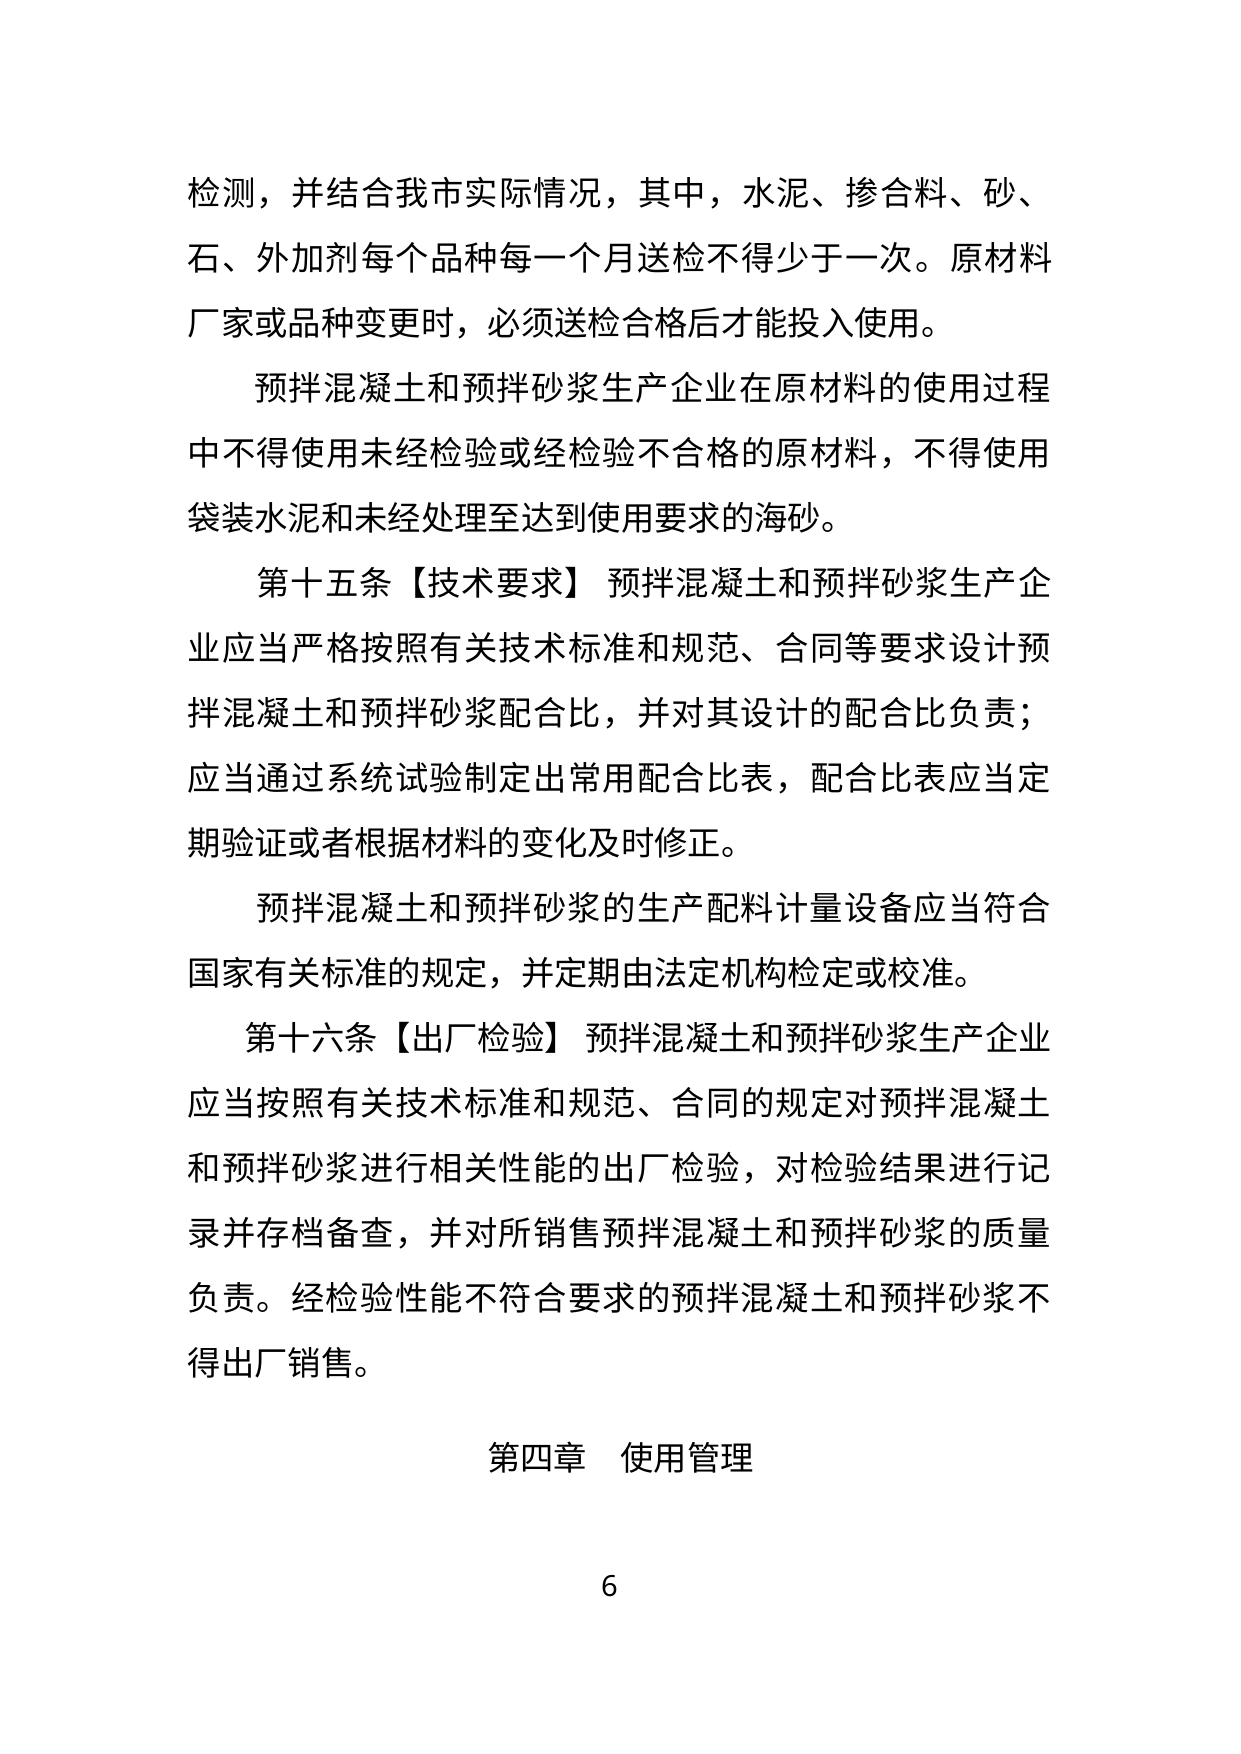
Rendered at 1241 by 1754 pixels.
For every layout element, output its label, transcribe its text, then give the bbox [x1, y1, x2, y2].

text 第十五条【技术要求】 预拌混凝土和预拌砂浆生产企业应当严格按照有关技术标准和规范、合同等要求设计预拌混凝土和预拌砂浆配合比，并对其设计的配合比负责；应当通过系统试验制定出常用配合比表，配合比表应当定期验证或者根据材料的变化及时修正。 [187, 549, 1053, 874]
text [187, 159, 1053, 354]
text 预拌混凝土和预拌砂浆生产企业在原材料的使用过程中不得使用未经检验或经检验不合格的原材料，不得使用袋装水泥和未经处理至达到使用要求的海砂。 [187, 354, 1053, 549]
text 第十六条【出厂检验】 预拌混凝土和预拌砂浆生产企业应当按照有关技术标准和规范、合同的规定对预拌混凝土和预拌砂浆进行相关性能的出厂检验，对检验结果进行记录并存档备查，并对所销售预拌混凝土和预拌砂浆的质量负责。经检验性能不符合要求的预拌混凝土和预拌砂浆不得出厂销售。 [187, 1004, 1053, 1394]
text 预拌混凝土和预拌砂浆的生产配料计量设备应当符合国家有关标准的规定，并定期由法定机构检定或校准。 [187, 874, 1053, 1004]
text 第四章 使用管理 [187, 1423, 1053, 1488]
